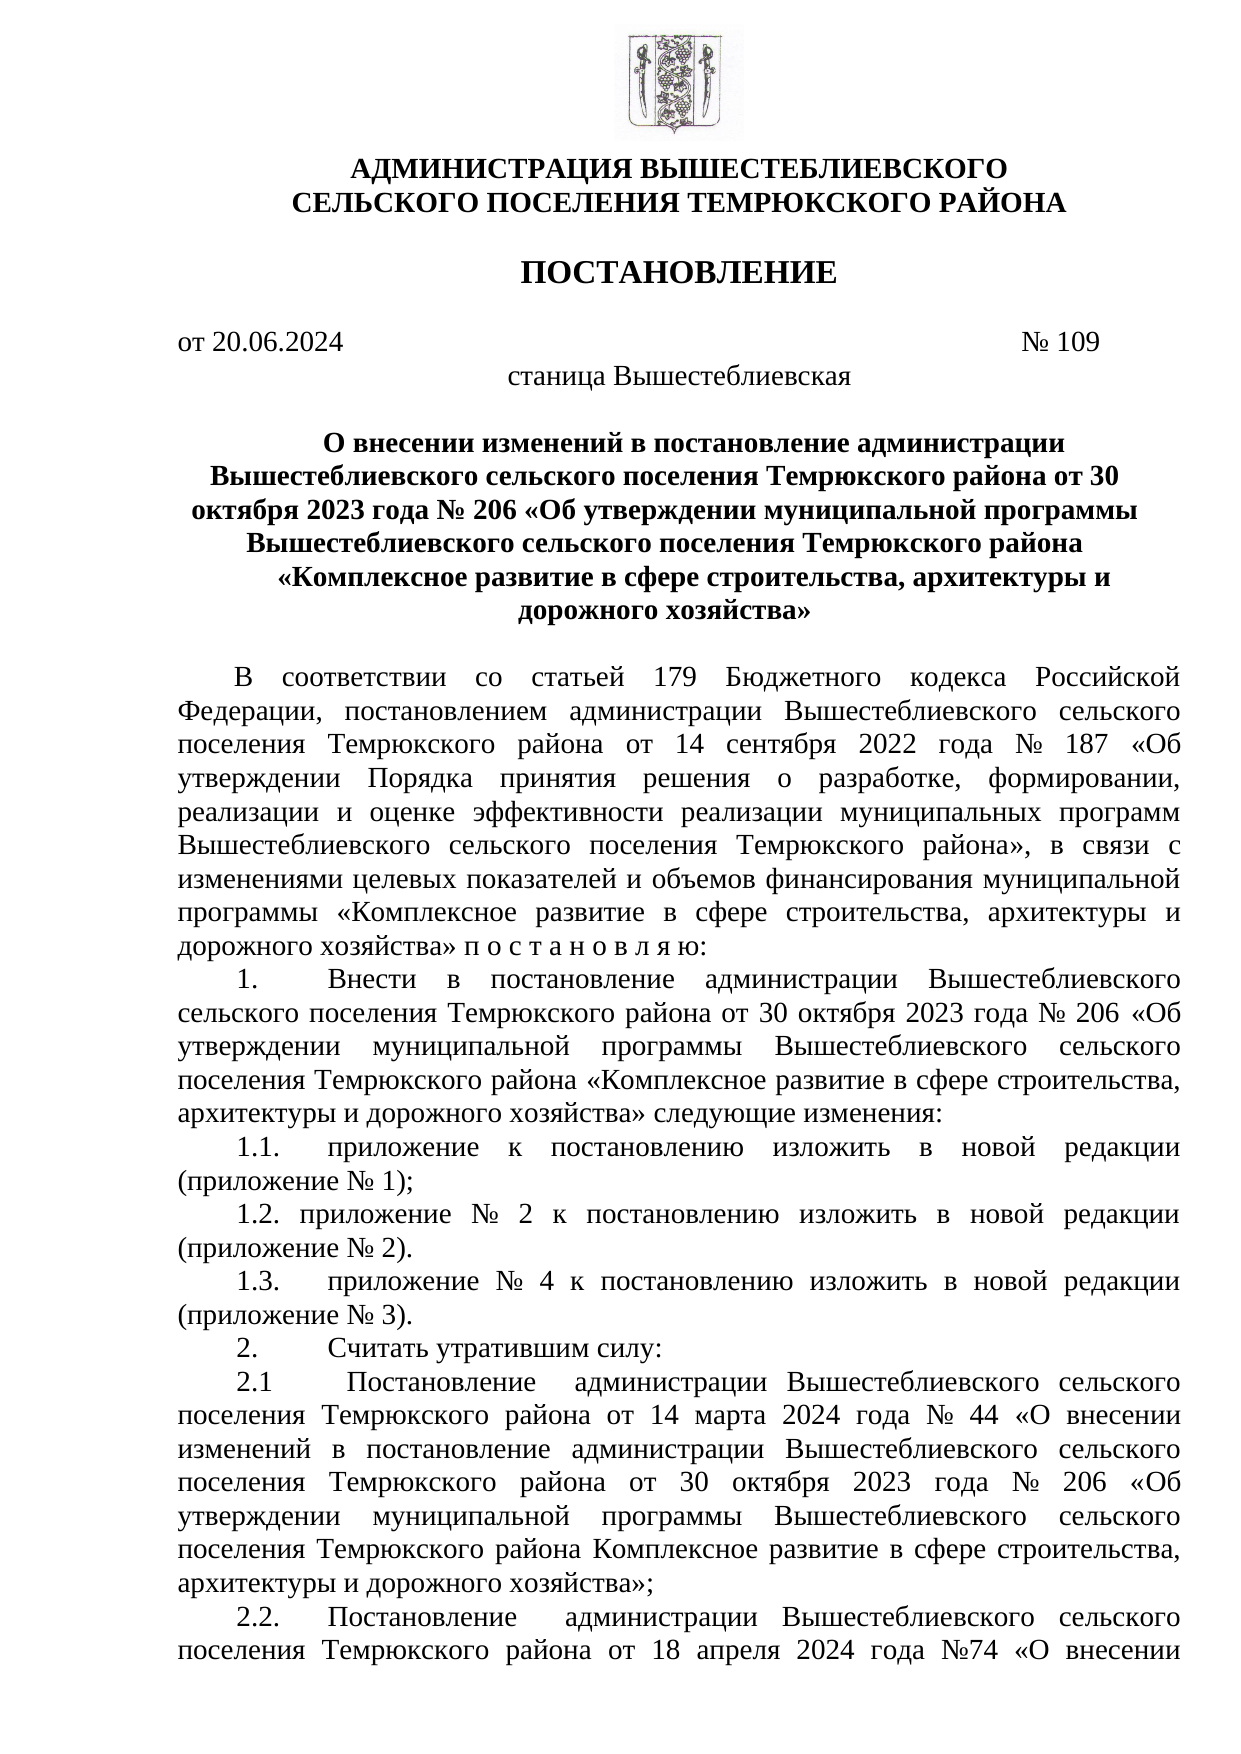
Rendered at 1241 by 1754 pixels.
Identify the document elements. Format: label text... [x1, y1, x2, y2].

text О внесении изменений в постановление администрации Вышестеблиевского сельского поселения Темрюкского района от 30 октября 2023 года № 206 «Об утверждении муниципальной программы Вышестеблиевского сельского поселения Темрюкского района [177, 425, 1152, 559]
text «Комплексное развитие в сфере строительства, архитектуры и дорожного хозяйства» [177, 559, 1152, 626]
text 1.3. приложение № 4 к постановлению изложить в новой редакции (приложение № 3). [177, 1263, 1181, 1330]
text 1.2. приложение № 2 к постановлению изложить в новой редакции (приложение № 2). [177, 1196, 1181, 1263]
text В соответствии со статьей 179 Бюджетного кодекса Российской Федерации, постановлением администрации Вышестеблиевского сельского поселения Темрюкского района от 14 сентября 2022 года № 187 «Об утверждении Порядка принятия решения о разработке, формировании, реализации и оценке эффективности реализации муниципальных программ Вышестеблиевского сельского поселения Темрюкского района», в связи с изменениями целевых показателей и объемов финансирования муниципальной программы «Комплексное развитие в сфере строительства, архитектуры и дорожного хозяйства» п о с т а н о в л я ю: [177, 659, 1181, 961]
text от 20.06.2024 № 109 [177, 324, 1181, 358]
text ПОСТАНОВЛЕНИЕ [177, 252, 1181, 291]
text 1. Внести в постановление администрации Вышестеблиевского сельского поселения Темрюкского района от 30 октября 2023 года № 206 «Об утверждении муниципальной программы Вышестеблиевского сельского поселения Темрюкского района «Комплексное развитие в сфере строительства, архитектуры и дорожного хозяйства» следующие изменения: [177, 961, 1181, 1129]
text станица Вышестеблиевская [177, 358, 1181, 391]
picture [614, 24, 744, 141]
text АДМИНИСТРАЦИЯ ВЫШЕСТЕБЛИЕВСКОГО [177, 152, 1181, 185]
text 1.1. приложение к постановлению изложить в новой редакции (приложение № 1); [177, 1129, 1181, 1196]
text 2.1 Постановление администрации Вышестеблиевского сельского поселения Темрюкского района от 14 марта 2024 года № 44 «О внесении изменений в постановление администрации Вышестеблиевского сельского поселения Темрюкского района от 30 октября 2023 года № 206 «Об утверждении муниципальной программы Вышестеблиевского сельского поселения Темрюкского района Комплексное развитие в сфере строительства, архитектуры и дорожного хозяйства»; [177, 1364, 1181, 1599]
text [177, 1599, 1181, 1666]
text СЕЛЬСКОГО ПОСЕЛЕНИЯ ТЕМРЮКСКОГО РАЙОНА [177, 185, 1181, 219]
text 2. Считать утратившим силу: [177, 1330, 1181, 1364]
